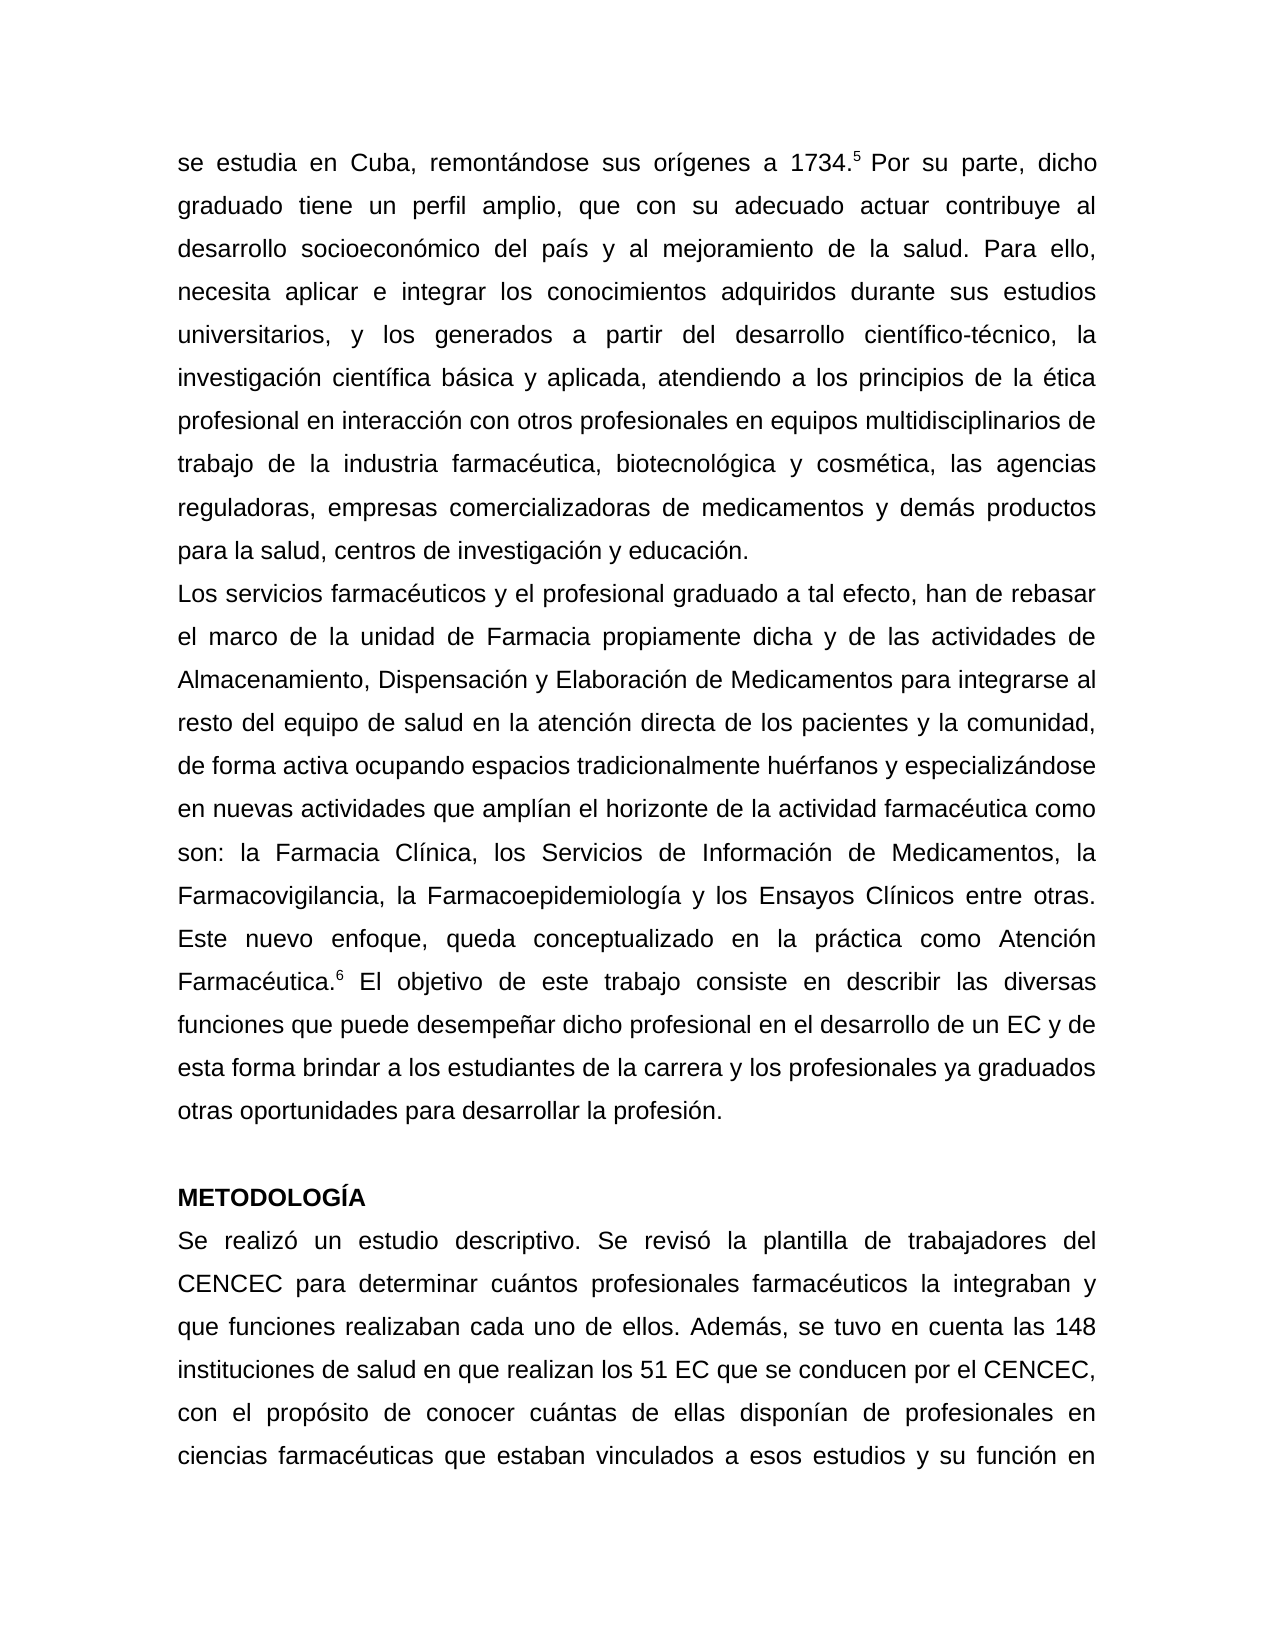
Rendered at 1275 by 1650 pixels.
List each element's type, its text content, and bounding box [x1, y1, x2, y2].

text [177, 1226, 1098, 1470]
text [177, 148, 1098, 564]
text METODOLOGÍA [177, 1183, 1098, 1211]
text Los servicios farmacéuticos y el profesional graduado a tal efecto, han de rebasar el marco de la unidad de Farmacia propiamente dicha y de las actividades de Almacenamiento, Dispensación y Elaboración de Medicamentos para integrarse al resto del equipo de salud en la atención directa de los pacientes y la comunidad, de forma activa ocupando espacios tradicionalmente huérfanos y especializándose en nuevas actividades que amplían el horizonte de la actividad farmacéutica como son: la Farmacia Clínica, los Servicios de Información de Medicamentos, la Farmacovigilancia, la Farmacoepidemiología y los Ensayos Clínicos entre otras. Este nuevo enfoque, queda conceptualizado en la práctica como Atención Farmacéutica.6 El objetivo de este trabajo consiste en describir las diversas funciones que puede desempeñar dicho profesional en el desarrollo de un EC y de esta forma brindar a los estudiantes de la carrera y los profesionales ya graduados otras oportunidades para desarrollar la profesión. [177, 579, 1098, 1125]
